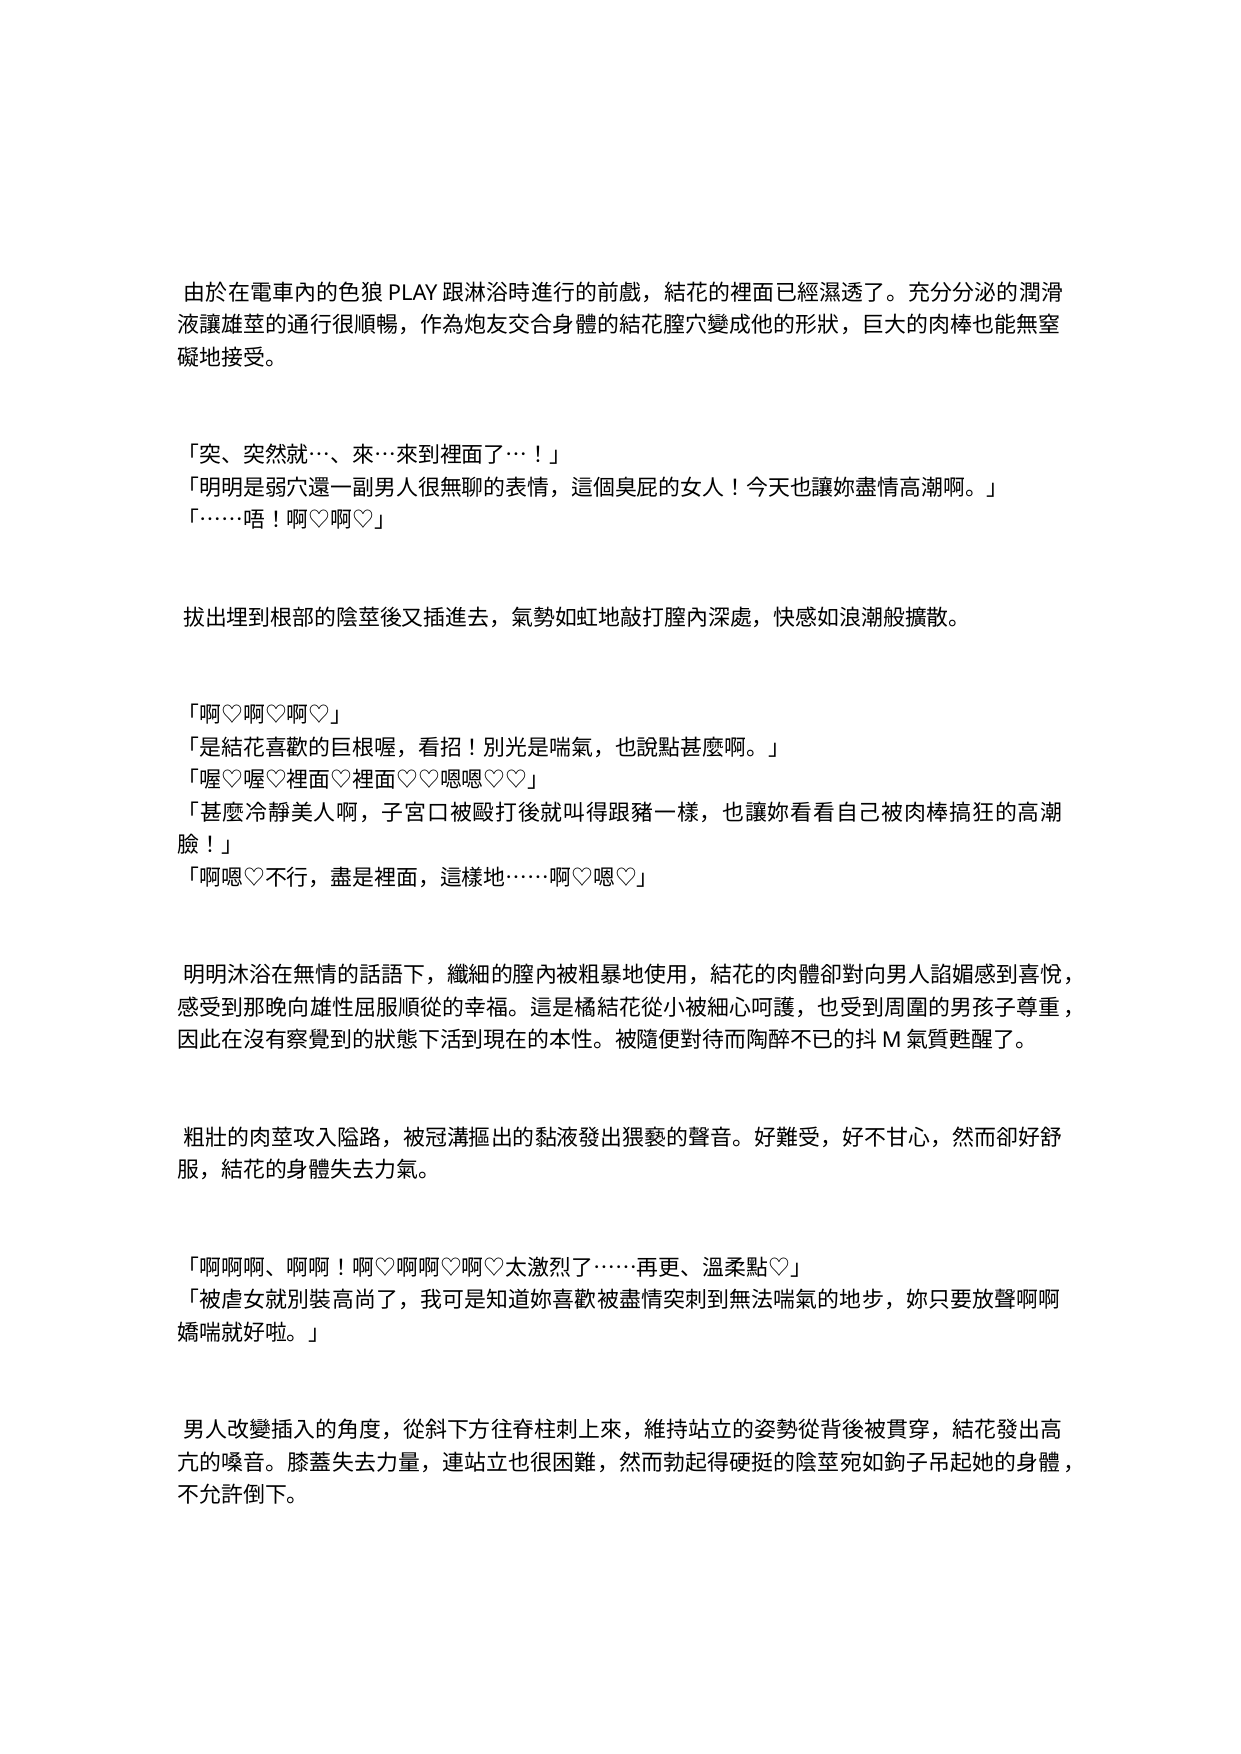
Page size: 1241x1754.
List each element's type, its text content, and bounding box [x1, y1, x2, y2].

text 「明明是弱穴還一副男人很無聊的表情，這個臭屁的女人！今天也讓妳盡情高潮啊。」 [177, 469, 1063, 502]
text 由於在電車內的色狼PLAY跟淋浴時進行的前戲，結花的裡面已經濕透了。充分分泌的潤滑液讓雄莖的通行很順暢，作為炮友交合身體的結花膣穴變成他的形狀，巨大的肉棒也能無窒礙地接受。 [177, 274, 1063, 372]
text 「突、突然就…、來…來到裡面了…！」 [177, 437, 1063, 469]
text 「甚麼冷靜美人啊，子宮口被毆打後就叫得跟豬一樣，也讓妳看看自己被肉棒搞狂的高潮臉！」 [177, 794, 1063, 859]
text 「啊♡啊♡啊♡」 [177, 697, 1063, 729]
text 「被虐女就別裝高尚了，我可是知道妳喜歡被盡情突刺到無法喘氣的地步，妳只要放聲啊啊嬌喘就好啦。」 [177, 1282, 1063, 1347]
text 「喔♡喔♡裡面♡裡面♡♡嗯嗯♡♡」 [177, 762, 1063, 794]
text 「是結花喜歡的巨根喔，看招！別光是喘氣，也說點甚麼啊。」 [177, 729, 1063, 762]
text 「……唔！啊♡啊♡」 [177, 502, 1063, 534]
text 拔出埋到根部的陰莖後又插進去，氣勢如虹地敲打膣內深處，快感如浪潮般擴散。 [177, 599, 1063, 632]
text 「啊啊啊、啊啊！啊♡啊啊♡啊♡太激烈了……再更、溫柔點♡」 [177, 1249, 1063, 1282]
text 「啊嗯♡不行，盡是裡面，這樣地……啊♡嗯♡」 [177, 859, 1063, 892]
text 粗壯的肉莖攻入隘路，被冠溝摳出的黏液發出猥褻的聲音。好難受，好不甘心，然而卻好舒服，結花的身體失去力氣。 [177, 1119, 1063, 1184]
text 明明沐浴在無情的話語下，纖細的膣內被粗暴地使用，結花的肉體卻對向男人諂媚感到喜悅，感受到那晚向雄性屈服順從的幸福。這是橘結花從小被細心呵護，也受到周圍的男孩子尊重，因此在沒有察覺到的狀態下活到現在的本性。被隨便對待而陶醉不已的抖M氣質甦醒了。 [177, 957, 1063, 1054]
text 男人改變插入的角度，從斜下方往脊柱刺上來，維持站立的姿勢從背後被貫穿，結花發出高亢的嗓音。膝蓋失去力量，連站立也很困難，然而勃起得硬挺的陰莖宛如鉤子吊起她的身體，不允許倒下。 [177, 1412, 1063, 1509]
